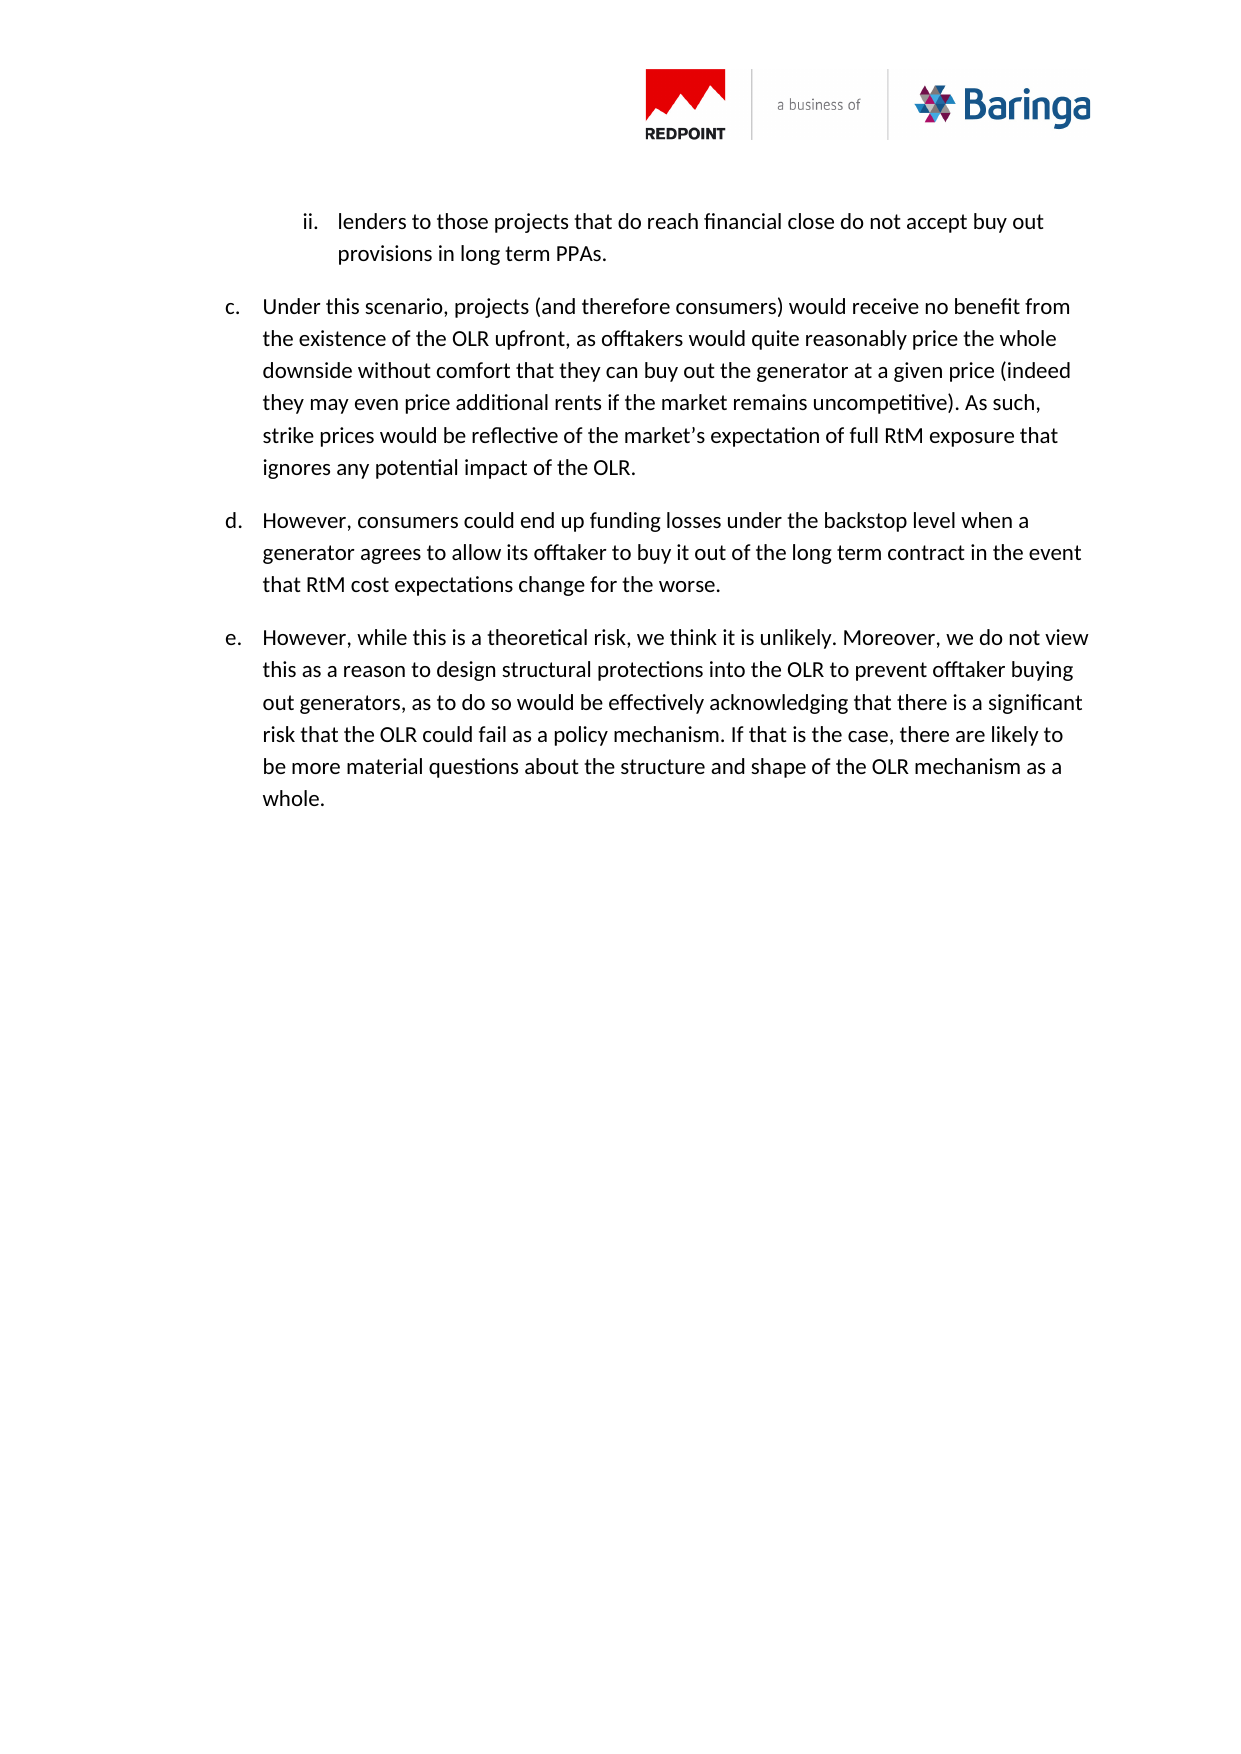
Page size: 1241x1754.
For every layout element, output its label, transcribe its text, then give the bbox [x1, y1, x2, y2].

list lenders to those projects that do reach financial close do not accept buy out provisions in long term PPAs. [319, 207, 1090, 267]
list However, consumers could end up funding losses under the backstop level when a generator agrees to allow its offtaker to buy it out of the long term contract in the event that RtM cost expectations change for the worse. [225, 506, 1090, 598]
list Under this scenario, projects (and therefore consumers) would receive no benefit from the existence of the OLR upfront, as offtakers would quite reasonably price the whole downside without comfort that they can buy out the generator at a given price (indeed they may even price additional rents if the market remains uncompetitive). As such, strike prices would be reflective of the market’s expectation of full RtM exposure that ignores any potential impact of the OLR. [225, 292, 1090, 481]
list However, while this is a theoretical risk, we think it is unlikely. Moreover, we do not view this as a reason to design structural protections into the OLR to prevent offtaker buying out generators, as to do so would be effectively acknowledging that there is a significant risk that the OLR could fail as a policy mechanism. If that is the case, there are likely to be more material questions about the structure and shape of the OLR mechanism as a whole. [225, 623, 1090, 812]
picture [645, 69, 1091, 140]
